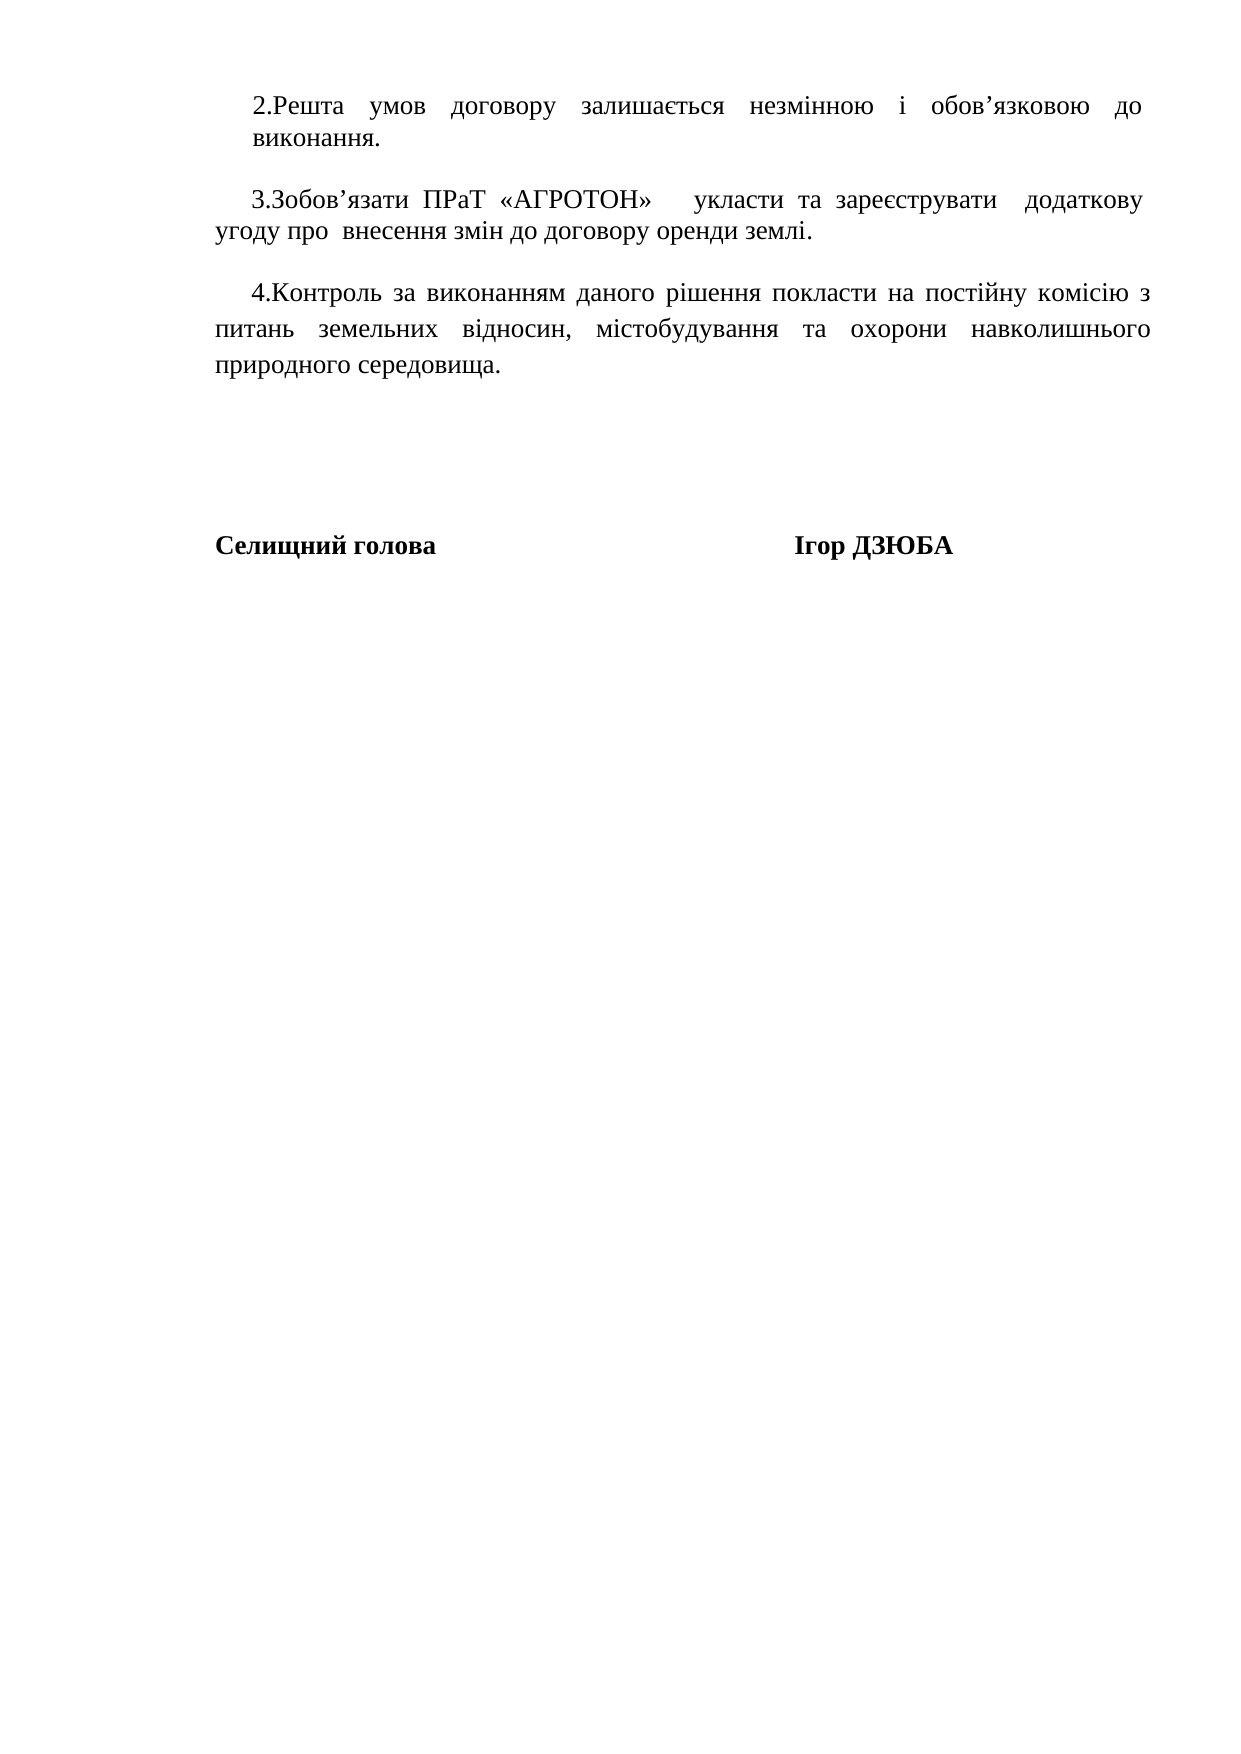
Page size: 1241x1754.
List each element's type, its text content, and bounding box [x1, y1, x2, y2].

text 2.Решта умов договору залишається незмінною і обов’язковою до виконання. [252, 89, 1143, 152]
text 4.Контроль за виконанням даного рішення покласти на постійну комісію з питань земельних відносин, містобудування та охорони навколишнього природного середовища. [215, 276, 1152, 379]
list Селищний голова Ігор ДЗЮБА [177, 529, 1152, 560]
text 3.Зобов’язати ПРаТ «АГРОТОН» укласти та зареєструвати додаткову угоду про внесення змін до договору оренди землі. [215, 183, 1143, 245]
